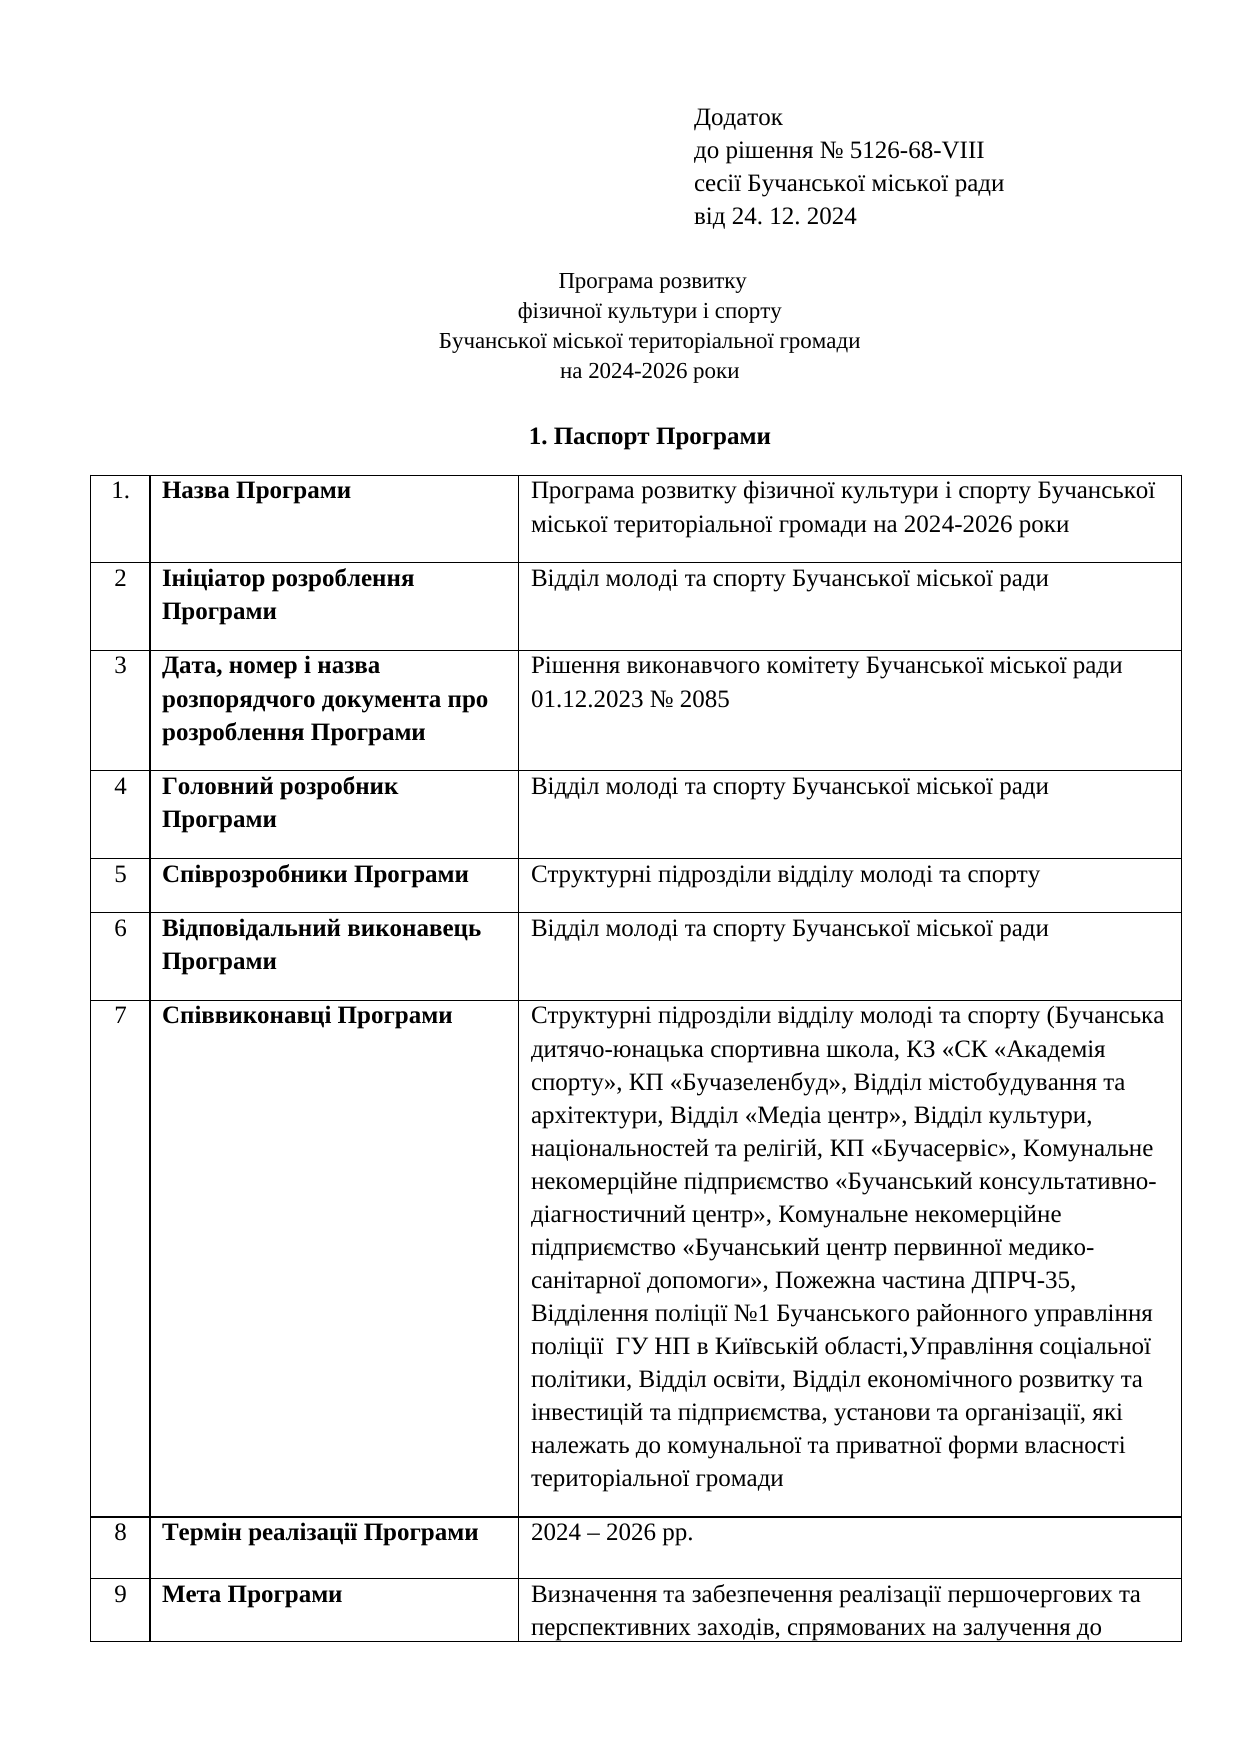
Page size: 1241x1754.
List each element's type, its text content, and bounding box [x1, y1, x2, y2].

text Додаток [694, 102, 1152, 131]
table_cell Відділ молоді та спорту Бучанської міської ради [519, 771, 1181, 858]
table_cell 2024 – 2026 рр. [519, 1518, 1181, 1578]
text до рішення № 5126-68-VIІІ [694, 135, 1152, 163]
text фізичної культури і спорту [148, 297, 1152, 323]
table_cell Термін реалізації Програми [151, 1518, 518, 1578]
table_cell 4 [91, 771, 149, 858]
table_cell 3 [91, 651, 149, 770]
table_cell 2 [91, 563, 149, 649]
table_cell Головний розробник Програми [151, 771, 518, 858]
table_header 1. [91, 476, 149, 562]
text на 2024-2026 роки [148, 357, 1152, 384]
table_cell 5 [91, 859, 149, 912]
table_cell Структурні підрозділи відділу молоді та спорту [519, 859, 1181, 912]
table_header Програма розвитку фізичної культури і спорту Бучанської міської територіальної громади на 2024-2026 роки [519, 476, 1181, 562]
table_cell Мета Програми [151, 1579, 518, 1641]
table_cell Дата, номер і назва розпорядчого документа про розроблення Програми [151, 651, 518, 770]
table_cell 6 [91, 913, 149, 999]
text Бучанської міської територіальної громади [148, 327, 1152, 354]
table_cell Відділ молоді та спорту Бучанської міської ради [519, 913, 1181, 999]
text 1. Паспорт Програми [148, 421, 1152, 449]
table_cell Структурні підрозділи відділу молоді та спорту (Бучанська дитячо-юнацька спортивна школа, КЗ «СК «Академія спорту», КП «Бучазеленбуд», Відділ містобудування та архітектури, Відділ «Медіа центр», Відділ культури, національностей та релігій, КП «Бучасервіс», Комунальне некомерційне підприємство «Бучанський консультативно-діагностичний центр», Комунальне некомерційне підприємство «Бучанський центр первинної медико-санітарної допомоги», Пожежна частина ДПРЧ-35, Відділення поліції №1 Бучанського районного управління поліції ГУ НП в Київській області,Управління соціальної політики, Відділ освіти, Відділ економічного розвитку та інвестицій та підприємства, установи та організації, які належать до комунальної та приватної форми власності територіальної громади [519, 1001, 1181, 1516]
table_cell 9 [91, 1579, 149, 1641]
table_header Назва Програми [151, 476, 518, 562]
table_cell 8 [91, 1518, 149, 1578]
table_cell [519, 1579, 1181, 1641]
text від 24. 12. 2024 [694, 201, 1152, 229]
text сесії Бучанської міської ради [694, 168, 1152, 197]
table_cell Рішення виконавчого комітету Бучанської міської ради 01.12.2023 № 2085 [519, 651, 1181, 770]
table_cell Співвиконавці Програми [151, 1001, 518, 1516]
table_cell Ініціатор розроблення Програми [151, 563, 518, 649]
text Програма розвитку [148, 267, 1152, 293]
table_cell Відповідальний виконавець Програми [151, 913, 518, 999]
table_cell 7 [91, 1001, 149, 1516]
table_cell Співрозробники Програми [151, 859, 518, 912]
table_cell Відділ молоді та спорту Бучанської міської ради [519, 563, 1181, 649]
